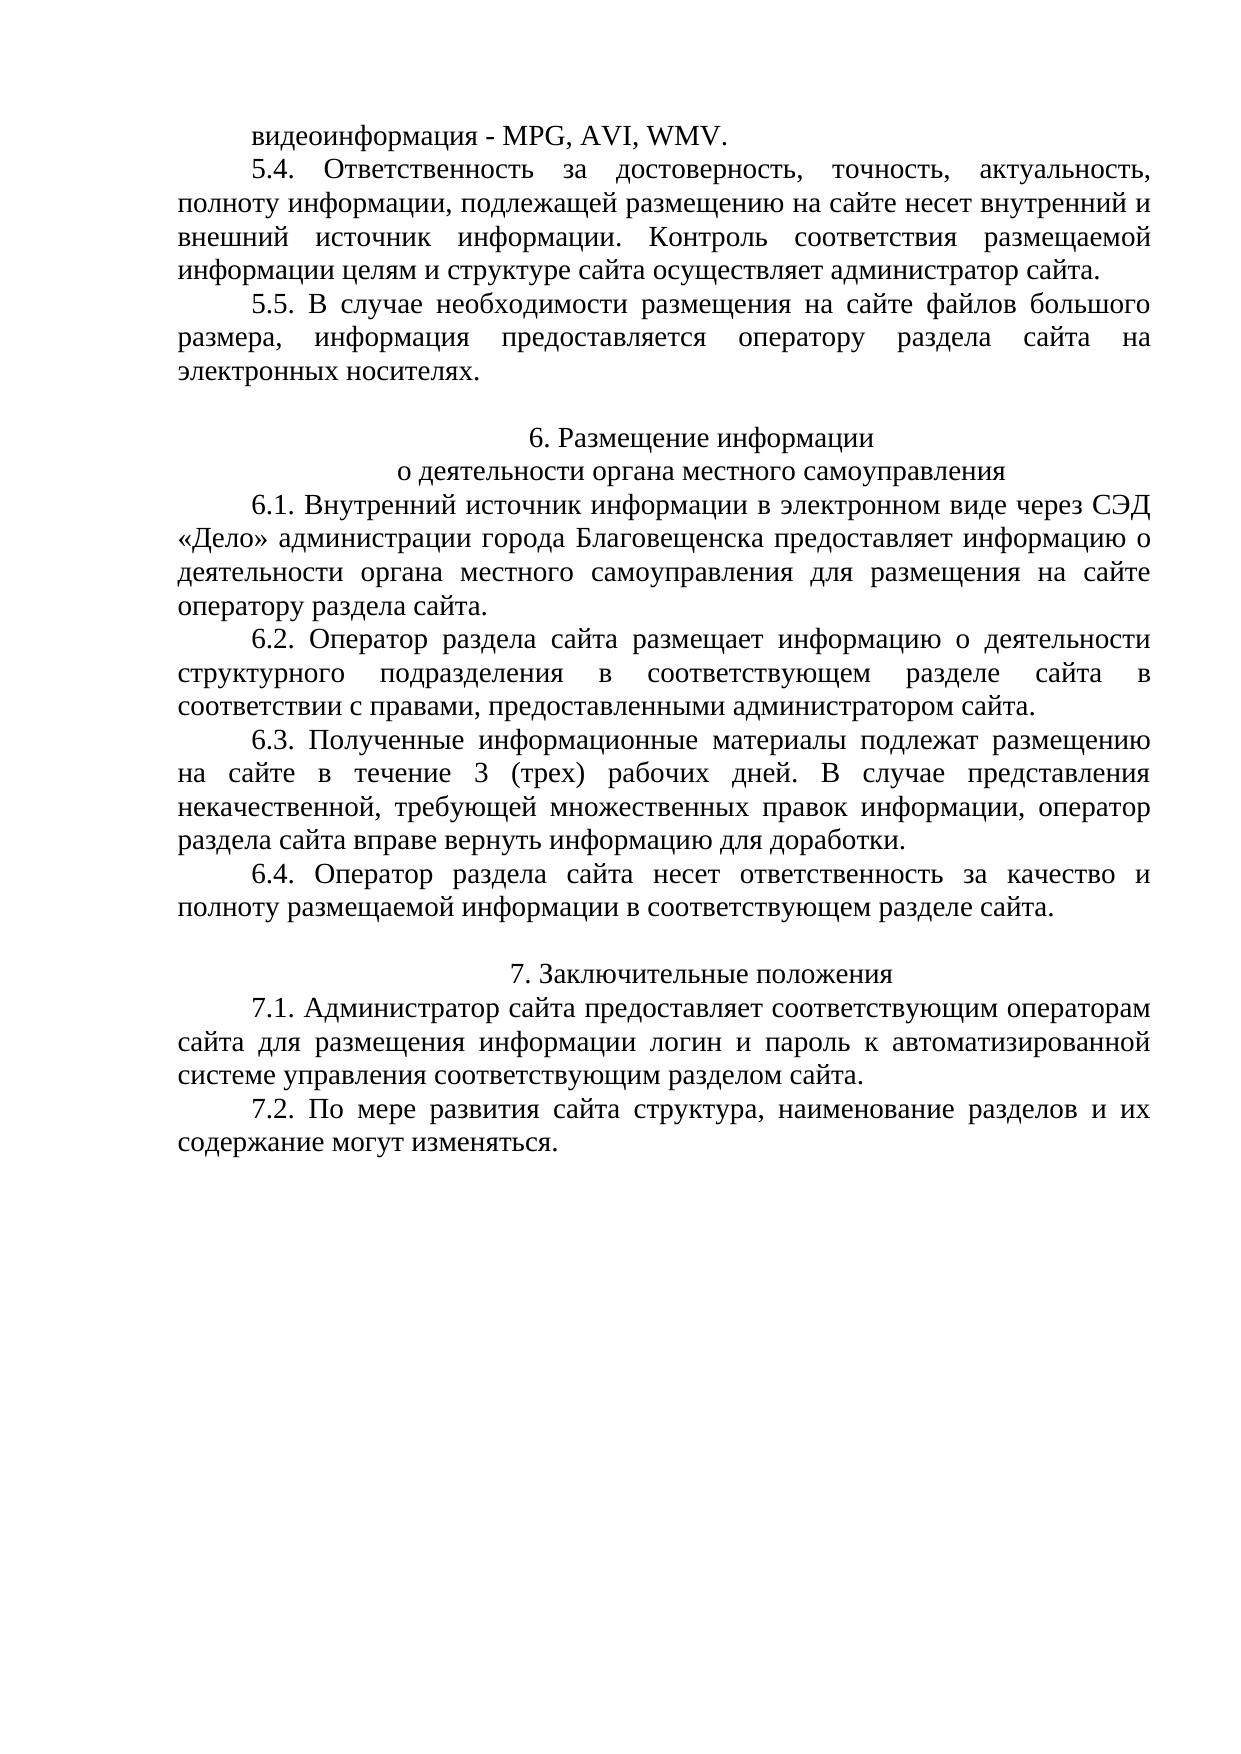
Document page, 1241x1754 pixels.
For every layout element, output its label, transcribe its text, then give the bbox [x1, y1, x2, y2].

text 6.2. Оператор раздела сайта размещает информацию о деятельности структурного подразделения в соответствующем разделе сайта в соответствии с правами, предоставленными администратором сайта. [177, 621, 1152, 722]
text о деятельности органа местного самоуправления [177, 453, 1152, 487]
text 6.4. Оператор раздела сайта несет ответственность за качество и полноту размещаемой информации в соответствующем разделе сайта. [177, 856, 1152, 923]
text 7. Заключительные положения [177, 957, 1152, 990]
text 7.2. По мере развития сайта структура, наименование разделов и их содержание могут изменяться. [177, 1091, 1152, 1158]
text видеоинформация - MPG, AVI, WMV. [177, 118, 1152, 152]
text 5.5. В случае необходимости размещения на сайте файлов большого размера, информация предоставляется оператору раздела сайта на электронных носителях. [177, 286, 1152, 386]
text 6. Размещение информации [177, 420, 1152, 453]
text 6.1. Внутренний источник информации в электронном виде через СЭД «Дело» администрации города Благовещенска предоставляет информацию о деятельности органа местного самоуправления для размещения на сайте оператору раздела сайта. [177, 487, 1152, 621]
text 7.1. Администратор сайта предоставляет соответствующим операторам сайта для размещения информации логин и пароль к автоматизированной системе управления соответствующим разделом сайта. [177, 990, 1152, 1091]
text 5.4. Ответственность за достоверность, точность, актуальность, полноту информации, подлежащей размещению на сайте несет внутренний и внешний источник информации. Контроль соответствия размещаемой информации целям и структуре сайта осуществляет администратор сайта. [177, 152, 1152, 286]
text 6.3. Полученные информационные материалы подлежат размещению на сайте в течение 3 (трех) рабочих дней. В случае представления некачественной, требующей множественных правок информации, оператор раздела сайта вправе вернуть информацию для доработки. [177, 722, 1152, 856]
